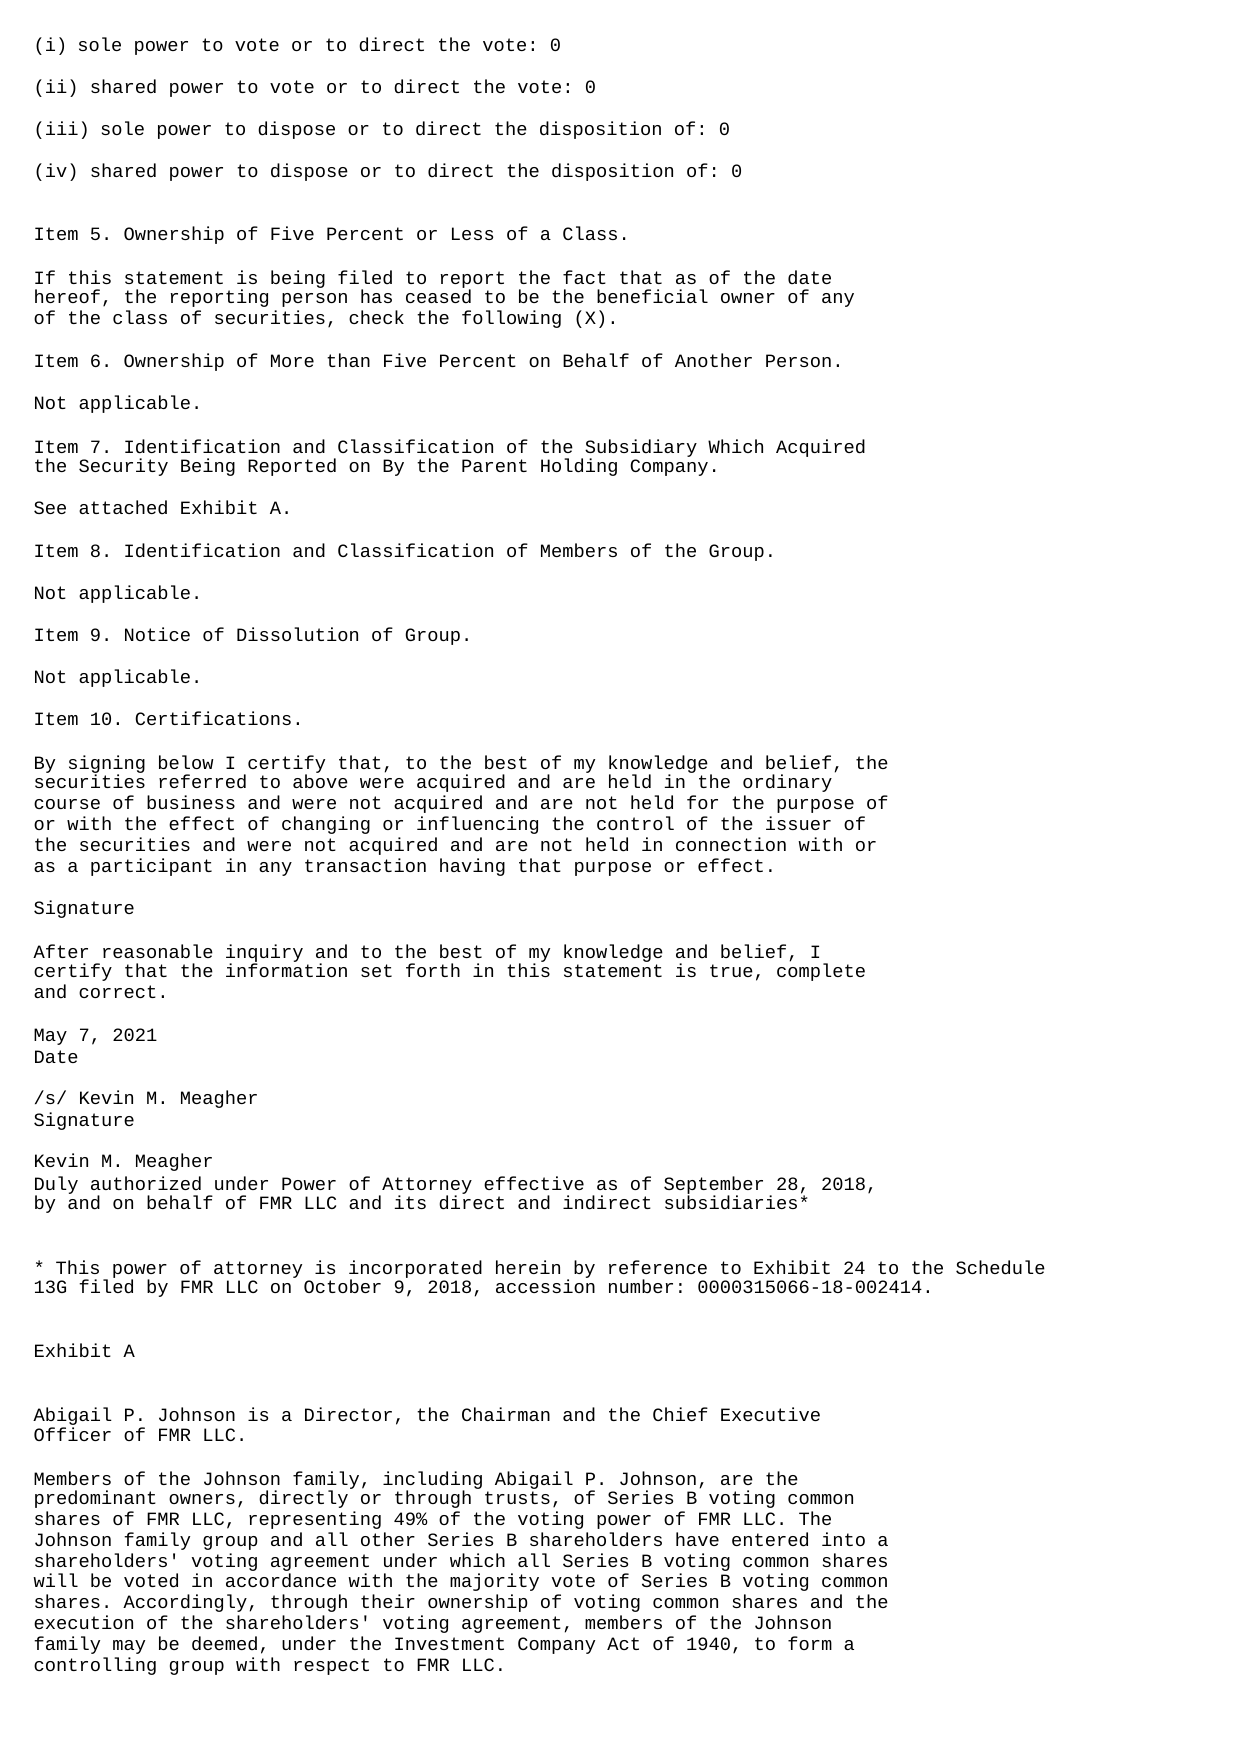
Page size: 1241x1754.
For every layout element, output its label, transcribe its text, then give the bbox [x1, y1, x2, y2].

text May 7, 2021 [33, 1025, 1090, 1047]
text Signature [33, 899, 1090, 920]
text Duly authorized under Power of Attorney effective as of September 28, 2018, by and on behalf of FMR LLC and its direct and indirect subsidiaries* [33, 1173, 890, 1215]
list shared power to vote or to direct the vote: 0 [33, 77, 1090, 99]
list sole power to vote or to direct the vote: 0 [33, 35, 1090, 57]
text Item 6. Ownership of More than Five Percent on Behalf of Another Person. [33, 352, 1090, 373]
text Item 9. Notice of Dissolution of Group. [33, 626, 1090, 647]
text See attached Exhibit A. [33, 499, 1090, 520]
text Item 7. Identification and Classification of the Subsidiary Which Acquired the Security Being Reported on By the Parent Holding Company. [33, 437, 890, 478]
text After reasonable inquiry and to the best of my knowledge and belief, I certify that the information set forth in this statement is true, complete and correct. [33, 942, 890, 1004]
text Exhibit A [33, 1341, 1090, 1363]
text Kevin M. Meagher [33, 1152, 1090, 1173]
text Item 5. Ownership of Five Percent or Less of a Class. [33, 225, 1090, 246]
text Not applicable. [33, 583, 1090, 605]
text Item 10. Certifications. [33, 710, 1090, 731]
list sole power to dispose or to direct the disposition of: 0 [33, 120, 1090, 141]
text /s/ Kevin M. Meagher [33, 1088, 1090, 1110]
list This power of attorney is incorporated herein by reference to Exhibit 24 to the Schedule 13G filed by FMR LLC on October 9, 2018, accession number: 0000315066-18-002414. [33, 1258, 1090, 1299]
text Date [33, 1047, 1090, 1068]
list shared power to dispose or to direct the disposition of: 0 [33, 162, 1090, 183]
text By signing below I certify that, to the best of my knowledge and belief, the securities referred to above were acquired and are held in the ordinary course of business and were not acquired and are not held for the purpose of or with the effect of changing or influencing the control of the issuer of the securities and were not acquired and are not held in connection with or as a participant in any transaction having that purpose or effect. [33, 753, 890, 878]
text Item 8. Identification and Classification of Members of the Group. [33, 541, 1090, 563]
text Members of the Johnson family, including Abigail P. Johnson, are the predominant owners, directly or through trusts, of Series B voting common shares of FMR LLC, representing 49% of the voting power of FMR LLC. The Johnson family group and all other Series B shareholders have entered into a shareholders' voting agreement under which all Series B voting common shares will be voted in accordance with the majority vote of Series B voting common shares. Accordingly, through their ownership of voting common shares and the execution of the shareholders' voting agreement, members of the Johnson family may be deemed, under the Investment Company Act of 1940, to form a controlling group with respect to FMR LLC. [33, 1468, 890, 1677]
text Abigail P. Johnson is a Director, the Chairman and the Chief Executive Officer of FMR LLC. [33, 1405, 890, 1447]
text Not applicable. [33, 668, 1090, 689]
text Not applicable. [33, 394, 1090, 415]
text If this statement is being filed to report the fact that as of the date hereof, the reporting person has ceased to be the beneficial owner of any of the class of securities, check the following (X). [33, 268, 869, 330]
text Signature [33, 1110, 1090, 1131]
